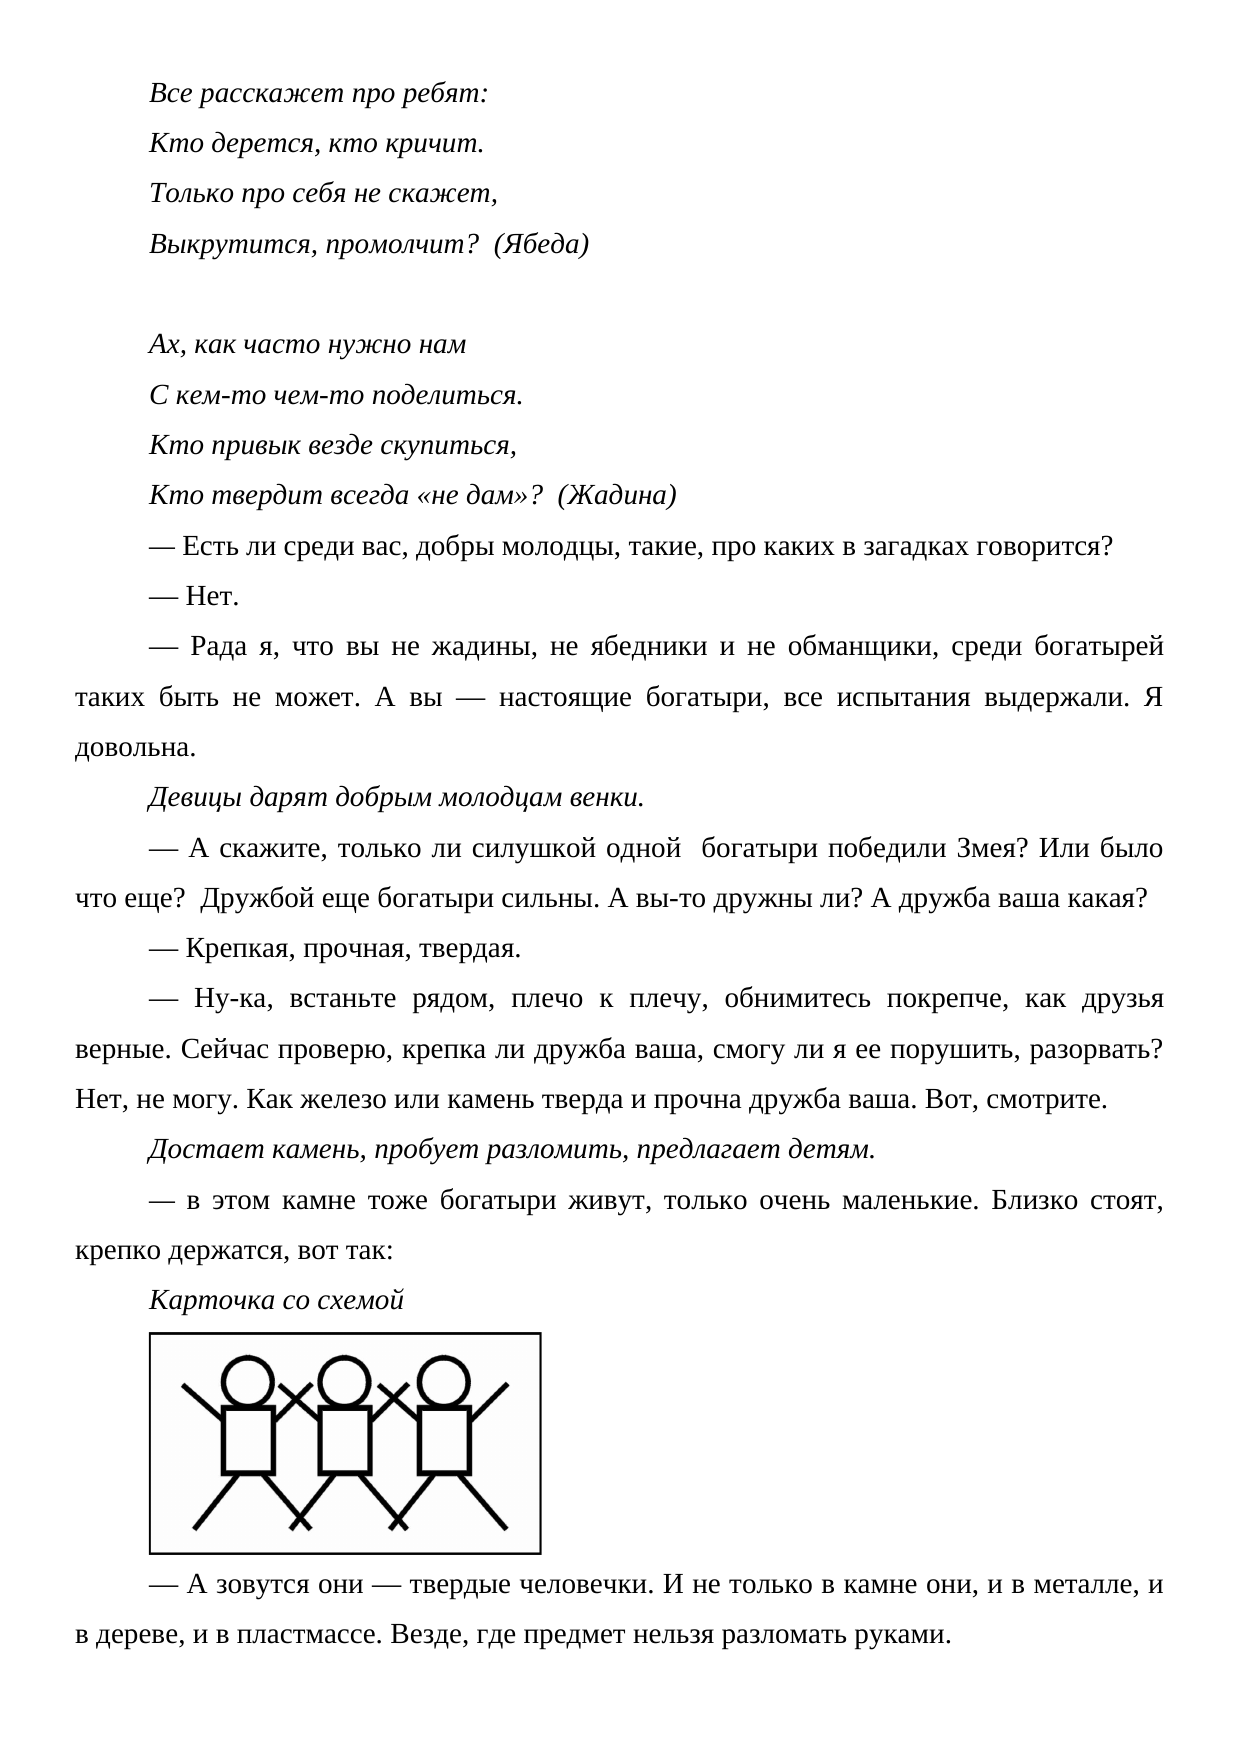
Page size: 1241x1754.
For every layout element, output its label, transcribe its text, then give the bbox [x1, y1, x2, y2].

text Кто привык везде скупиться, [75, 427, 1165, 461]
text Выкрутится, промолчит? (Ябеда) [75, 226, 1165, 259]
text — Есть ли среди вас, добры молодцы, такие, про каких в загадках говорится? [75, 528, 1165, 561]
text С кем-то чем-то поделиться. [75, 377, 1165, 410]
text Кто дерется, кто кричит. [75, 125, 1165, 159]
text — А зовутся они — твердые человечки. И не только в камне они, и в металле, и в дереве, и в пластмассе. Везде, где предмет нельзя разломать руками. [75, 1566, 1165, 1650]
text — Крепкая, прочная, твердая. [75, 930, 1165, 964]
text — Ну-ка, встаньте рядом, плечо к плечу, обнимитесь покрепче, как друзья верные. Сейчас проверю, крепка ли дружба ваша, смогу ли я ее порушить, разорвать? Нет, не могу. Как железо или камень тверда и прочна дружба ваша. Вот, смотрите. [75, 981, 1165, 1115]
text Ах, как часто нужно нам [75, 327, 1165, 360]
text Кто твердит всегда «не дам»? (Жадина) [75, 477, 1165, 511]
text — Рада я, что вы не жадины, не ябедники и не обманщики, среди богатырей таких быть не может. А вы — настоящие богатыри, все испытания выдержали. Я довольна. [75, 628, 1165, 763]
text — А скажите, только ли силушкой одной богатыри победили Змея? Или было что еще? Дружбой еще богатыри сильны. А вы-то дружны ли? А дружба ваша какая? [75, 830, 1165, 913]
text Девицы дарят добрым молодцам венки. [75, 779, 1165, 813]
text — в этом камне тоже богатыри живут, только очень маленькие. Близко стоят, крепко держатся, вот так: [75, 1182, 1165, 1266]
picture [148, 1332, 542, 1555]
text Карточка со схемой [75, 1282, 1165, 1316]
text Только про себя не скажет, [75, 176, 1165, 209]
text — Нет. [75, 578, 1165, 612]
text Достает камень, пробует разломить, предлагает детям. [75, 1132, 1165, 1165]
text Все расскажет про ребят: [75, 75, 1165, 108]
